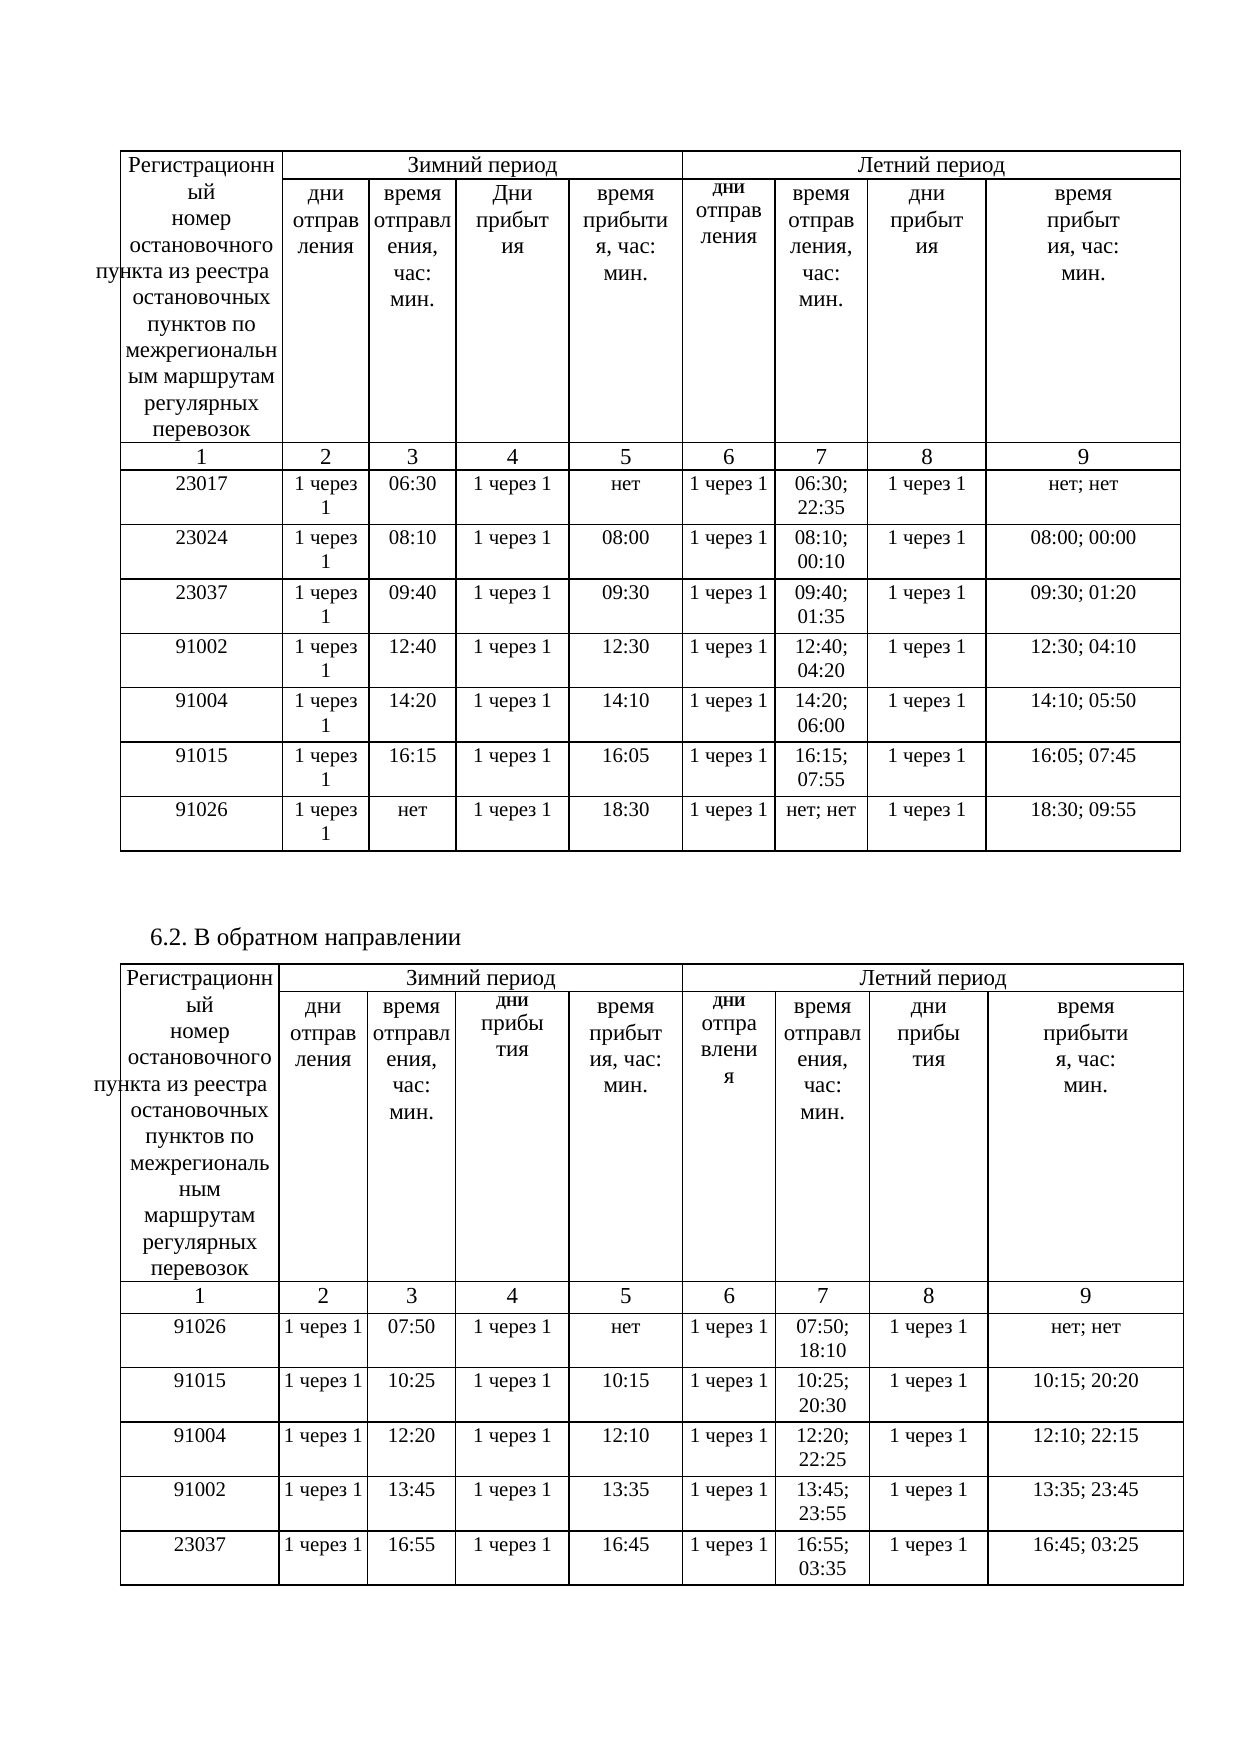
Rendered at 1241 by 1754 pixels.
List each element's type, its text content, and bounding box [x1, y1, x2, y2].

table_cell 3 [370, 443, 455, 469]
table_cell 1 через 1 [683, 634, 774, 687]
table_cell 9 [987, 443, 1180, 469]
table_cell 1 через 1 [456, 1477, 568, 1530]
table_cell 08:00; 00:00 [987, 525, 1180, 578]
table_cell 09:40 [370, 580, 455, 632]
table_cell 91026 [121, 797, 282, 850]
table_cell 1 через 1 [280, 1368, 367, 1421]
table_cell 14:20; 06:00 [776, 688, 867, 741]
table_cell 10:15; 20:20 [989, 1368, 1183, 1421]
table_cell 18:30 [570, 797, 682, 850]
table_cell 09:40; 01:35 [776, 580, 867, 632]
table_cell 1 через 1 [683, 1423, 775, 1476]
table_cell время отправл ения, час: мин. [776, 992, 869, 1281]
table_cell 91026 [121, 1314, 278, 1367]
table_cell 23024 [121, 525, 282, 578]
table_cell 1 через 1 [283, 580, 368, 632]
table_cell 14:10; 05:50 [987, 688, 1180, 741]
table_header Регистрационный номер остановочного пункта из реестра остановочных пунктов по межрегиональным маршрутам регулярных перевозок [121, 152, 282, 441]
table_cell дни прибыт ия [868, 180, 985, 441]
table_cell 08:10 [370, 525, 455, 578]
table_cell 10:25; 20:30 [776, 1368, 869, 1421]
table_cell 09:30; 01:20 [987, 580, 1180, 632]
table_cell 1 через 1 [683, 1314, 775, 1367]
table_cell нет; нет [776, 797, 867, 850]
table_cell 08:00 [570, 525, 682, 578]
table_cell 23037 [121, 1532, 278, 1584]
table_cell 1 через 1 [280, 1477, 367, 1530]
table_cell 08:10; 00:10 [776, 525, 867, 578]
table_cell нет [570, 471, 682, 524]
table_cell 1 через 1 [283, 525, 368, 578]
table_cell 14:20 [370, 688, 455, 741]
table_cell 06:30 [370, 471, 455, 524]
table_cell 07:50; 18:10 [776, 1314, 869, 1367]
table_cell 1 через 1 [457, 525, 568, 578]
table_cell 7 [776, 1282, 869, 1312]
table_cell 16:05 [570, 743, 682, 796]
table_cell 1 через 1 [683, 743, 774, 796]
table_cell 1 через 1 [868, 525, 985, 578]
table_cell 1 через 1 [868, 471, 985, 524]
table_cell 1 через 1 [868, 743, 985, 796]
table_cell 12:20; 22:25 [776, 1423, 869, 1476]
table_cell 16:05; 07:45 [987, 743, 1180, 796]
table_cell 12:10; 22:15 [989, 1423, 1183, 1476]
table_cell 1 через 1 [457, 471, 568, 524]
table_cell 13:45 [368, 1477, 455, 1530]
table_cell 1 через 1 [870, 1477, 987, 1530]
table_cell 1 через 1 [283, 634, 368, 687]
table_cell ДНИ прибы тия [456, 992, 568, 1281]
table_cell 1 через 1 [280, 1314, 367, 1367]
table_cell 7 [776, 443, 867, 469]
table_cell 18:30; 09:55 [987, 797, 1180, 850]
table_header Летний период [683, 152, 1180, 178]
table_cell 16:15 [370, 743, 455, 796]
table_cell 6 [683, 443, 774, 469]
table_cell 91004 [121, 688, 282, 741]
table_cell 12:30; 04:10 [987, 634, 1180, 687]
table_cell 1 через 1 [683, 471, 774, 524]
table_cell 1 через 1 [456, 1368, 568, 1421]
table_cell 23017 [121, 471, 282, 524]
table_cell 16:45 [570, 1532, 682, 1584]
table_cell время прибыт ия, час: мин. [987, 180, 1180, 441]
table_cell 10:15 [570, 1368, 682, 1421]
table_header Регистрационный номер остановочного пункта из реестра остановочных пунктов по межрегиональным маршрутам регулярных перевозок [121, 965, 278, 1281]
table_cell 91015 [121, 1368, 278, 1421]
table_cell 12:40 [370, 634, 455, 687]
table_header Летний период [683, 965, 1183, 991]
table_cell 91002 [121, 634, 282, 687]
table_cell 1 [121, 443, 282, 469]
table_cell ДНИ отправ ления [683, 180, 774, 441]
table_cell 1 через 1 [283, 471, 368, 524]
table_cell 1 через 1 [283, 743, 368, 796]
table_cell 1 через 1 [457, 634, 568, 687]
table_cell 3 [368, 1282, 455, 1312]
table_cell 1 через 1 [683, 525, 774, 578]
table_cell 12:30 [570, 634, 682, 687]
table_cell 1 через 1 [457, 797, 568, 850]
table_cell 1 через 1 [683, 1532, 775, 1584]
table_cell дни прибы тия [870, 992, 987, 1281]
table_cell 8 [868, 443, 985, 469]
table_cell время отправ ления, час: мин. [776, 180, 867, 441]
table_cell 4 [456, 1282, 568, 1312]
text 6.2. В обратном направлении [150, 922, 1090, 950]
table_cell 12:20 [368, 1423, 455, 1476]
table_cell 1 через 1 [683, 1368, 775, 1421]
table_cell 1 через 1 [283, 797, 368, 850]
table_cell 1 через 1 [868, 797, 985, 850]
table_cell 1 через 1 [456, 1532, 568, 1584]
table_cell 91004 [121, 1423, 278, 1476]
table_cell 1 через 1 [868, 580, 985, 632]
table_cell время отправл ения, час: мин. [370, 180, 455, 441]
table_cell 1 через 1 [683, 688, 774, 741]
table_cell 12:10 [570, 1423, 682, 1476]
table_cell 07:50 [368, 1314, 455, 1367]
table_cell 06:30; 22:35 [776, 471, 867, 524]
table_cell 6 [683, 1282, 775, 1312]
table_cell 4 [457, 443, 568, 469]
table_cell 16:15; 07:55 [776, 743, 867, 796]
table_header Зимний период [283, 152, 682, 178]
table_cell 13:35; 23:45 [989, 1477, 1183, 1530]
table_cell 1 через 1 [457, 688, 568, 741]
table_cell 1 через 1 [283, 688, 368, 741]
table_cell 1 через 1 [683, 580, 774, 632]
table_cell нет; нет [987, 471, 1180, 524]
table_cell 91002 [121, 1477, 278, 1530]
table_cell 1 через 1 [457, 743, 568, 796]
table_cell 1 через 1 [456, 1314, 568, 1367]
table_cell 9 [989, 1282, 1183, 1312]
table_cell нет [570, 1314, 682, 1367]
table_cell 10:25 [368, 1368, 455, 1421]
table_cell 1 через 1 [280, 1423, 367, 1476]
table_cell 8 [870, 1282, 987, 1312]
table_cell 91015 [121, 743, 282, 796]
table_cell 13:35 [570, 1477, 682, 1530]
table_cell 13:45; 23:55 [776, 1477, 869, 1530]
table_cell 1 через 1 [683, 1477, 775, 1530]
table_cell 1 через 1 [868, 634, 985, 687]
table_cell 1 через 1 [870, 1423, 987, 1476]
table_cell 1 через 1 [457, 580, 568, 632]
table_cell дни отправ ления [283, 180, 368, 441]
table_cell время прибыти я, час: мин. [570, 180, 682, 441]
table_cell 5 [570, 1282, 682, 1312]
table_cell 16:45; 03:25 [989, 1532, 1183, 1584]
table_header Зимний период [280, 965, 682, 991]
table_cell дни отправ ления [280, 992, 367, 1281]
table_cell 23037 [121, 580, 282, 632]
table_cell 1 через 1 [280, 1532, 367, 1584]
table_cell 16:55 [368, 1532, 455, 1584]
table_cell 2 [280, 1282, 367, 1312]
table_cell 12:40; 04:20 [776, 634, 867, 687]
table_cell 1 через 1 [456, 1423, 568, 1476]
table_cell 16:55; 03:35 [776, 1532, 869, 1584]
table_cell 1 через 1 [870, 1532, 987, 1584]
table_cell 1 через 1 [868, 688, 985, 741]
table_cell 1 через 1 [870, 1368, 987, 1421]
table_cell 09:30 [570, 580, 682, 632]
table_cell нет; нет [989, 1314, 1183, 1367]
table_cell время прибыти я, час: мин. [989, 992, 1183, 1281]
table_cell Дни прибыт ия [457, 180, 568, 441]
table_cell ДНИ отпра влени я [683, 992, 775, 1281]
table_cell 1 через 1 [870, 1314, 987, 1367]
table_cell 5 [570, 443, 682, 469]
table_cell 1 [121, 1282, 278, 1312]
table_cell время прибыт ия, час: мин. [570, 992, 682, 1281]
table_cell 1 через 1 [683, 797, 774, 850]
table_cell 14:10 [570, 688, 682, 741]
table_cell 2 [283, 443, 368, 469]
table_cell время отправл ения, час: мин. [368, 992, 455, 1281]
table_cell нет [370, 797, 455, 850]
